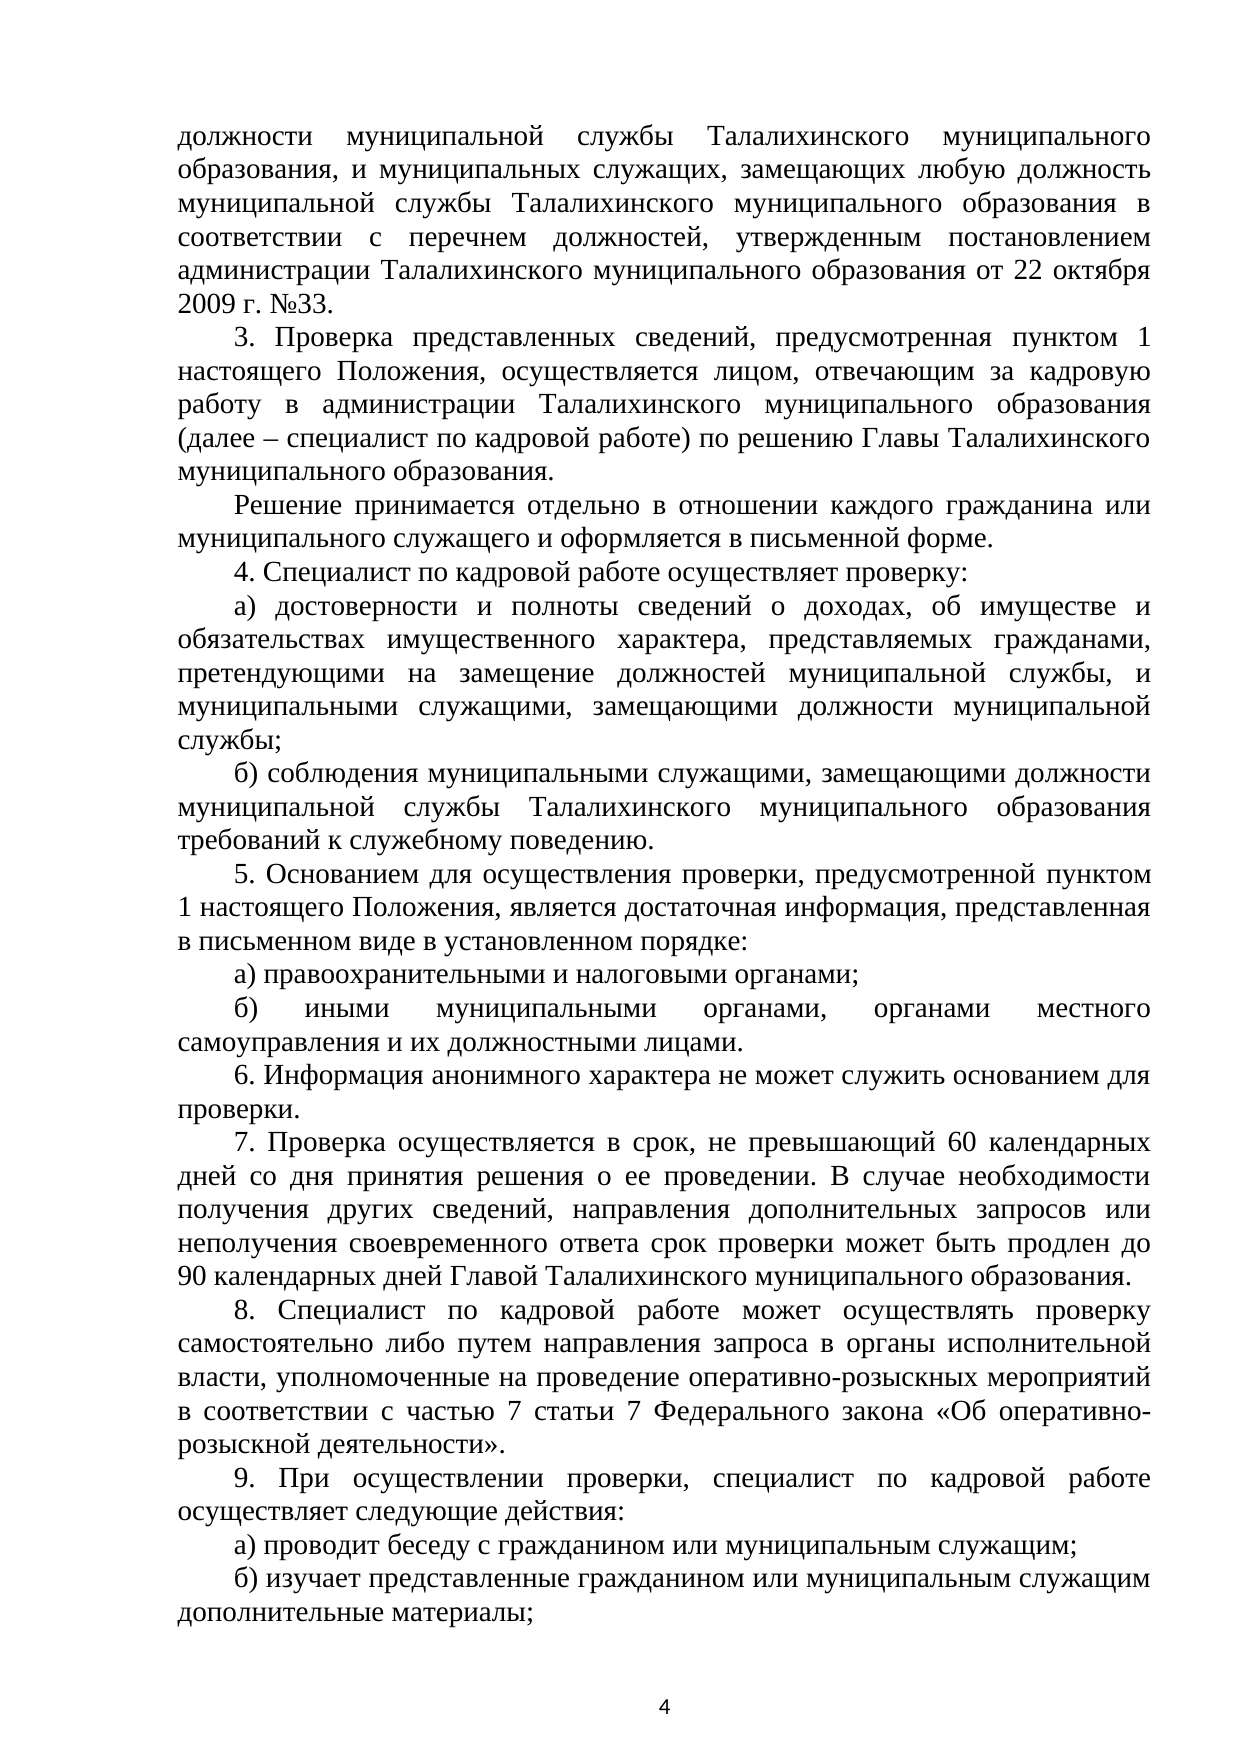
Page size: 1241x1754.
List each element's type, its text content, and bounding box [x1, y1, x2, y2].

text а) правоохранительными и налоговыми органами; [177, 957, 1152, 990]
text 3. Проверка представленных сведений, предусмотренная пунктом 1 настоящего Положения, осуществляется лицом, отвечающим за кадровую работу в администрации Талалихинского муниципального образования (далее – специалист по кадровой работе) по решению Главы Талалихинского муниципального образования. [177, 319, 1152, 487]
text 7. Проверка осуществляется в срок, не превышающий 60 календарных дней со дня принятия решения о ее проведении. В случае необходимости получения других сведений, направления дополнительных запросов или неполучения своевременного ответа срок проверки может быть продлен до 90 календарных дней Главой Талалихинского муниципального образования. [177, 1124, 1152, 1292]
text Решение принимается отдельно в отношении каждого гражданина или муниципального служащего и оформляется в письменной форме. [177, 487, 1152, 554]
text 5. Основанием для осуществления проверки, предусмотренной пунктом 1 настоящего Положения, является достаточная информация, представленная в письменном виде в установленном порядке: [177, 856, 1152, 957]
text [177, 118, 1152, 319]
text а) достоверности и полноты сведений о доходах, об имуществе и обязательствах имущественного характера, представляемых гражданами, претендующими на замещение должностей муниципальной службы, и муниципальными служащими, замещающими должности муниципальной службы; [177, 588, 1152, 755]
text б) соблюдения муниципальными служащими, замещающими должности муниципальной службы Талалихинского муниципального образования требований к служебному поведению. [177, 755, 1152, 856]
text б) иными муниципальными органами, органами местного самоуправления и их должностными лицами. [177, 990, 1152, 1057]
text 4. Специалист по кадровой работе осуществляет проверку: [177, 554, 1152, 588]
text 9. При осуществлении проверки, специалист по кадровой работе осуществляет следующие действия: [177, 1460, 1152, 1527]
text 8. Специалист по кадровой работе может осуществлять проверку самостоятельно либо путем направления запроса в органы исполнительной власти, уполномоченные на проведение оперативно-розыскных мероприятий в соответствии с частью 7 статьи 7 Федерального закона «Об оперативно-розыскной деятельности». [177, 1292, 1152, 1460]
text 6. Информация анонимного характера не может служить основанием для проверки. [177, 1057, 1152, 1124]
text а) проводит беседу с гражданином или муниципальным служащим; [177, 1527, 1152, 1560]
text б) изучает представленные гражданином или муниципальным служащим дополнительные материалы; [177, 1560, 1152, 1627]
